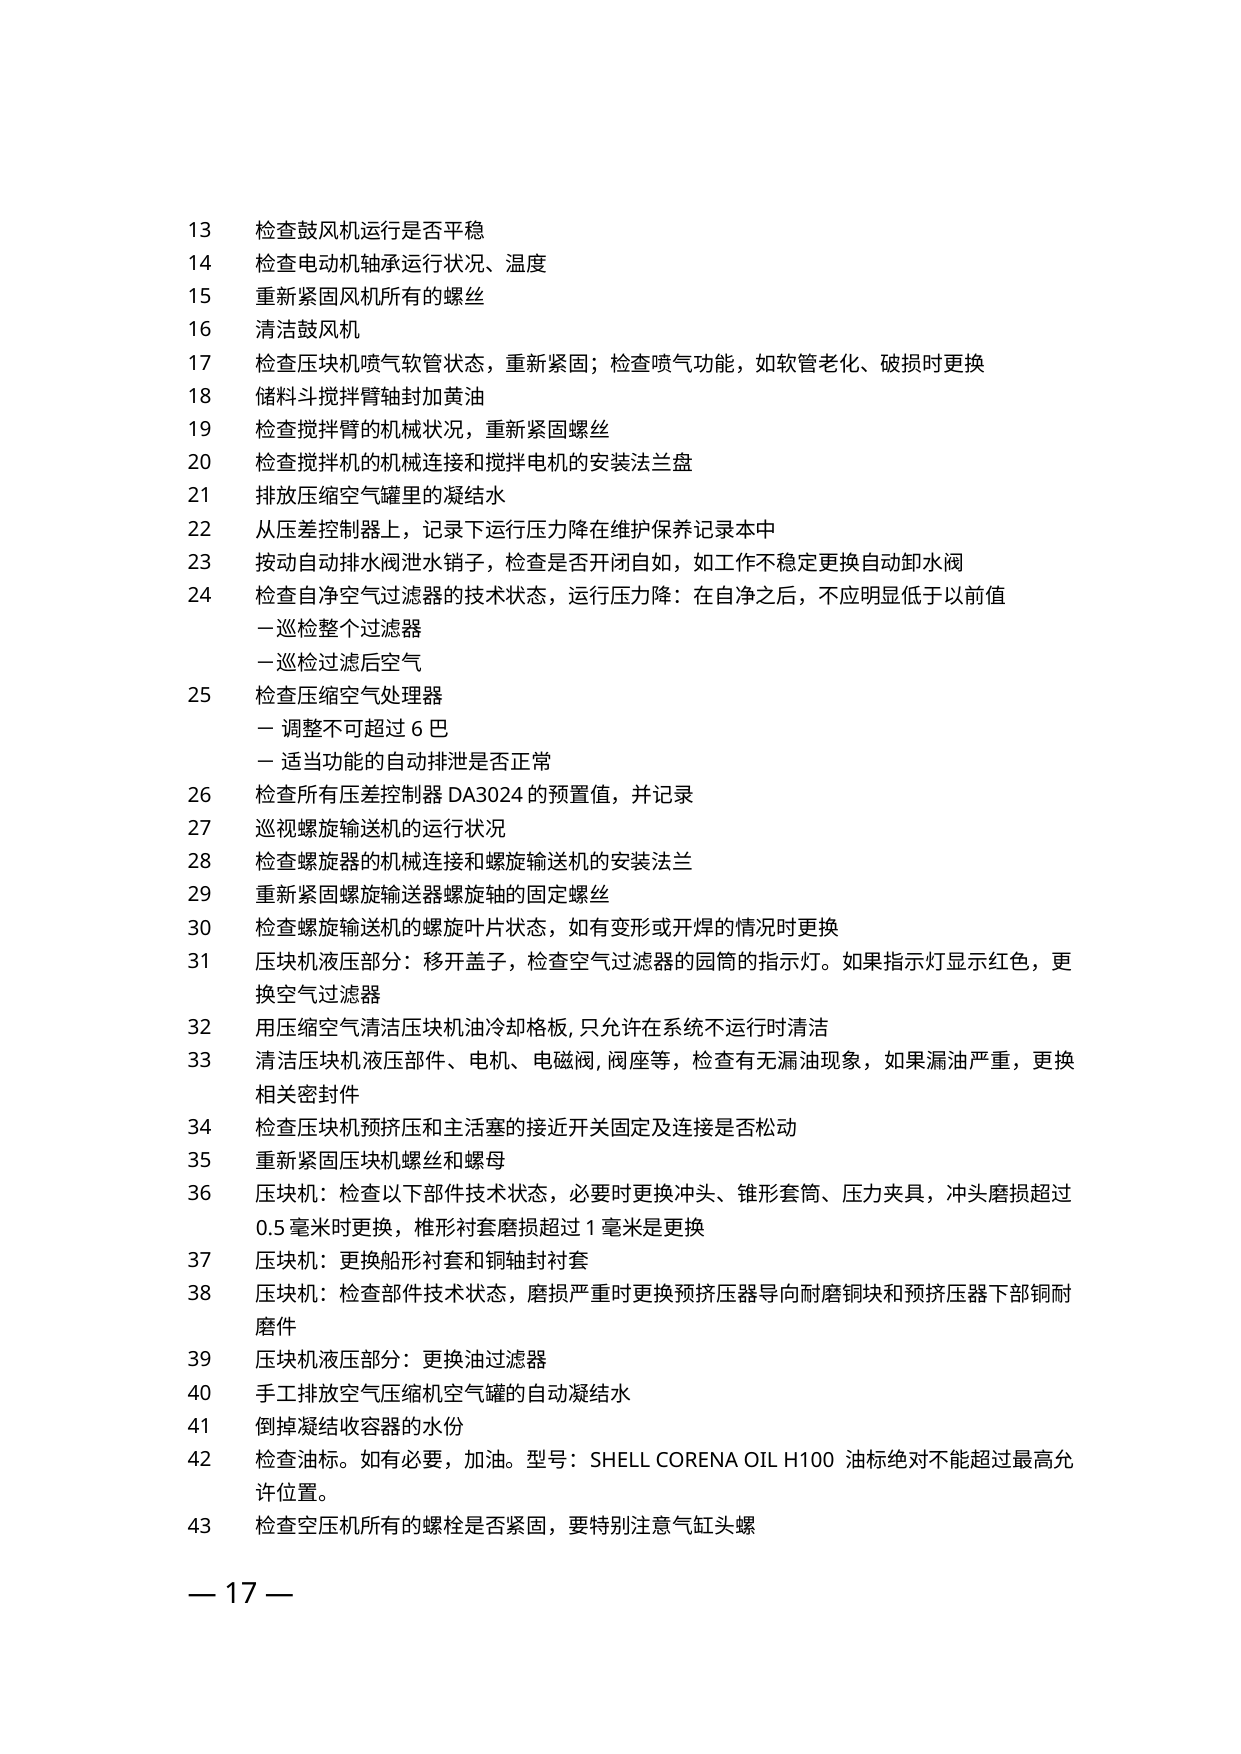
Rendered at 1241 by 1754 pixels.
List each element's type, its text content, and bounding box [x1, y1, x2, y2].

table_cell 压块机：检查以下部件技术状态，必要时更换冲头、锥形套筒、压力夹具，冲头磨损超过0.5毫米时更换，椎形衬套磨损超过1毫米是更换 [256, 1176, 1075, 1242]
table_cell 重新紧固螺旋输送器螺旋轴的固定螺丝 [256, 877, 1075, 910]
table_cell 25 [188, 678, 256, 777]
table_cell 清洁鼓风机 [256, 312, 1075, 345]
table_cell 用压缩空气清洁压块机油冷却格板, 只允许在系统不运行时清洁 [256, 1010, 1075, 1043]
table_cell 15 [188, 279, 256, 312]
table_cell 40 [188, 1375, 256, 1409]
table_cell 排放压缩空气罐里的凝结水 [256, 478, 1075, 511]
table_cell 压块机：检查部件技术状态，磨损严重时更换预挤压器导向耐磨铜块和预挤压器下部铜耐磨件 [256, 1276, 1075, 1342]
table_cell 检查鼓风机运行是否平稳 [256, 213, 1075, 246]
table_cell 压块机：更换船形衬套和铜轴封衬套 [256, 1243, 1075, 1276]
table_cell 检查螺旋器的机械连接和螺旋输送机的安装法兰 [256, 844, 1075, 877]
table_cell 检查电动机轴承运行状况、温度 [256, 246, 1075, 279]
table_cell 20 [188, 445, 256, 478]
table_cell 35 [188, 1143, 256, 1176]
table_cell 检查搅拌机的机械连接和搅拌电机的安装法兰盘 [256, 445, 1075, 478]
table_cell 检查搅拌臂的机械状况，重新紧固螺丝 [256, 412, 1075, 445]
table_cell 13 [188, 213, 256, 246]
table_cell 28 [188, 844, 256, 877]
table_cell 23 [188, 545, 256, 578]
table_cell 33 [188, 1043, 256, 1109]
table_cell 压块机液压部分：移开盖子，检查空气过滤器的园筒的指示灯。如果指示灯显示红色，更换空气过滤器 [256, 944, 1075, 1010]
table_cell 压块机液压部分：更换油过滤器 [256, 1342, 1075, 1375]
table_cell 43 [188, 1508, 256, 1542]
table_cell 41 [188, 1409, 256, 1442]
table_cell 31 [188, 944, 256, 1010]
table_cell 29 [188, 877, 256, 910]
table_cell 检查油标。如有必要，加油。型号：SHELL CORENA OIL H100 油标绝对不能超过最高允许位置。 [256, 1442, 1075, 1508]
table_cell 39 [188, 1342, 256, 1375]
table_cell 检查自净空气过滤器的技术状态，运行压力降：在自净之后，不应明显低于以前值 －巡检整个过滤器 －巡检过滤后空气 [256, 578, 1075, 678]
table_cell 检查螺旋输送机的螺旋叶片状态，如有变形或开焊的情况时更换 [256, 910, 1075, 943]
table_cell 16 [188, 312, 256, 345]
table_cell 倒掉凝结收容器的水份 [256, 1409, 1075, 1442]
table_cell 检查压块机预挤压和主活塞的接近开关固定及连接是否松动 [256, 1110, 1075, 1143]
table_cell 36 [188, 1176, 256, 1242]
table_cell 32 [188, 1010, 256, 1043]
table_cell 重新紧固压块机螺丝和螺母 [256, 1143, 1075, 1176]
table_cell 清洁压块机液压部件、电机、电磁阀, 阀座等，检查有无漏油现象，如果漏油严重，更换相关密封件 [256, 1043, 1075, 1109]
table_cell 检查所有压差控制器DA3024的预置值，并记录 [256, 777, 1075, 811]
table_cell 从压差控制器上，记录下运行压力降在维护保养记录本中 [256, 511, 1075, 545]
table_cell 巡视螺旋输送机的运行状况 [256, 811, 1075, 844]
table_cell 37 [188, 1243, 256, 1276]
table_cell 检查压块机喷气软管状态，重新紧固；检查喷气功能，如软管老化、破损时更换 [256, 345, 1075, 378]
table_cell 42 [188, 1442, 256, 1508]
table_cell 按动自动排水阀泄水销子，检查是否开闭自如，如工作不稳定更换自动卸水阀 [256, 545, 1075, 578]
table_cell 30 [188, 910, 256, 943]
table_cell 19 [188, 412, 256, 445]
table_cell 21 [188, 478, 256, 511]
table_cell 26 [188, 777, 256, 811]
table_cell 检查空压机所有的螺栓是否紧固，要特别注意气缸头螺 [256, 1508, 1075, 1542]
table_cell 重新紧固风机所有的螺丝 [256, 279, 1075, 312]
table_cell 手工排放空气压缩机空气罐的自动凝结水 [256, 1375, 1075, 1409]
table_cell 34 [188, 1110, 256, 1143]
table_cell 检查压缩空气处理器 － 调整不可超过 6 巴 － 适当功能的自动排泄是否正常 [256, 678, 1075, 777]
table_cell 14 [188, 246, 256, 279]
table_cell 38 [188, 1276, 256, 1342]
table_cell 22 [188, 511, 256, 545]
table_cell 储料斗搅拌臂轴封加黄油 [256, 379, 1075, 412]
table_cell 18 [188, 379, 256, 412]
table_cell 27 [188, 811, 256, 844]
table_cell 24 [188, 578, 256, 678]
table_cell 17 [188, 345, 256, 378]
